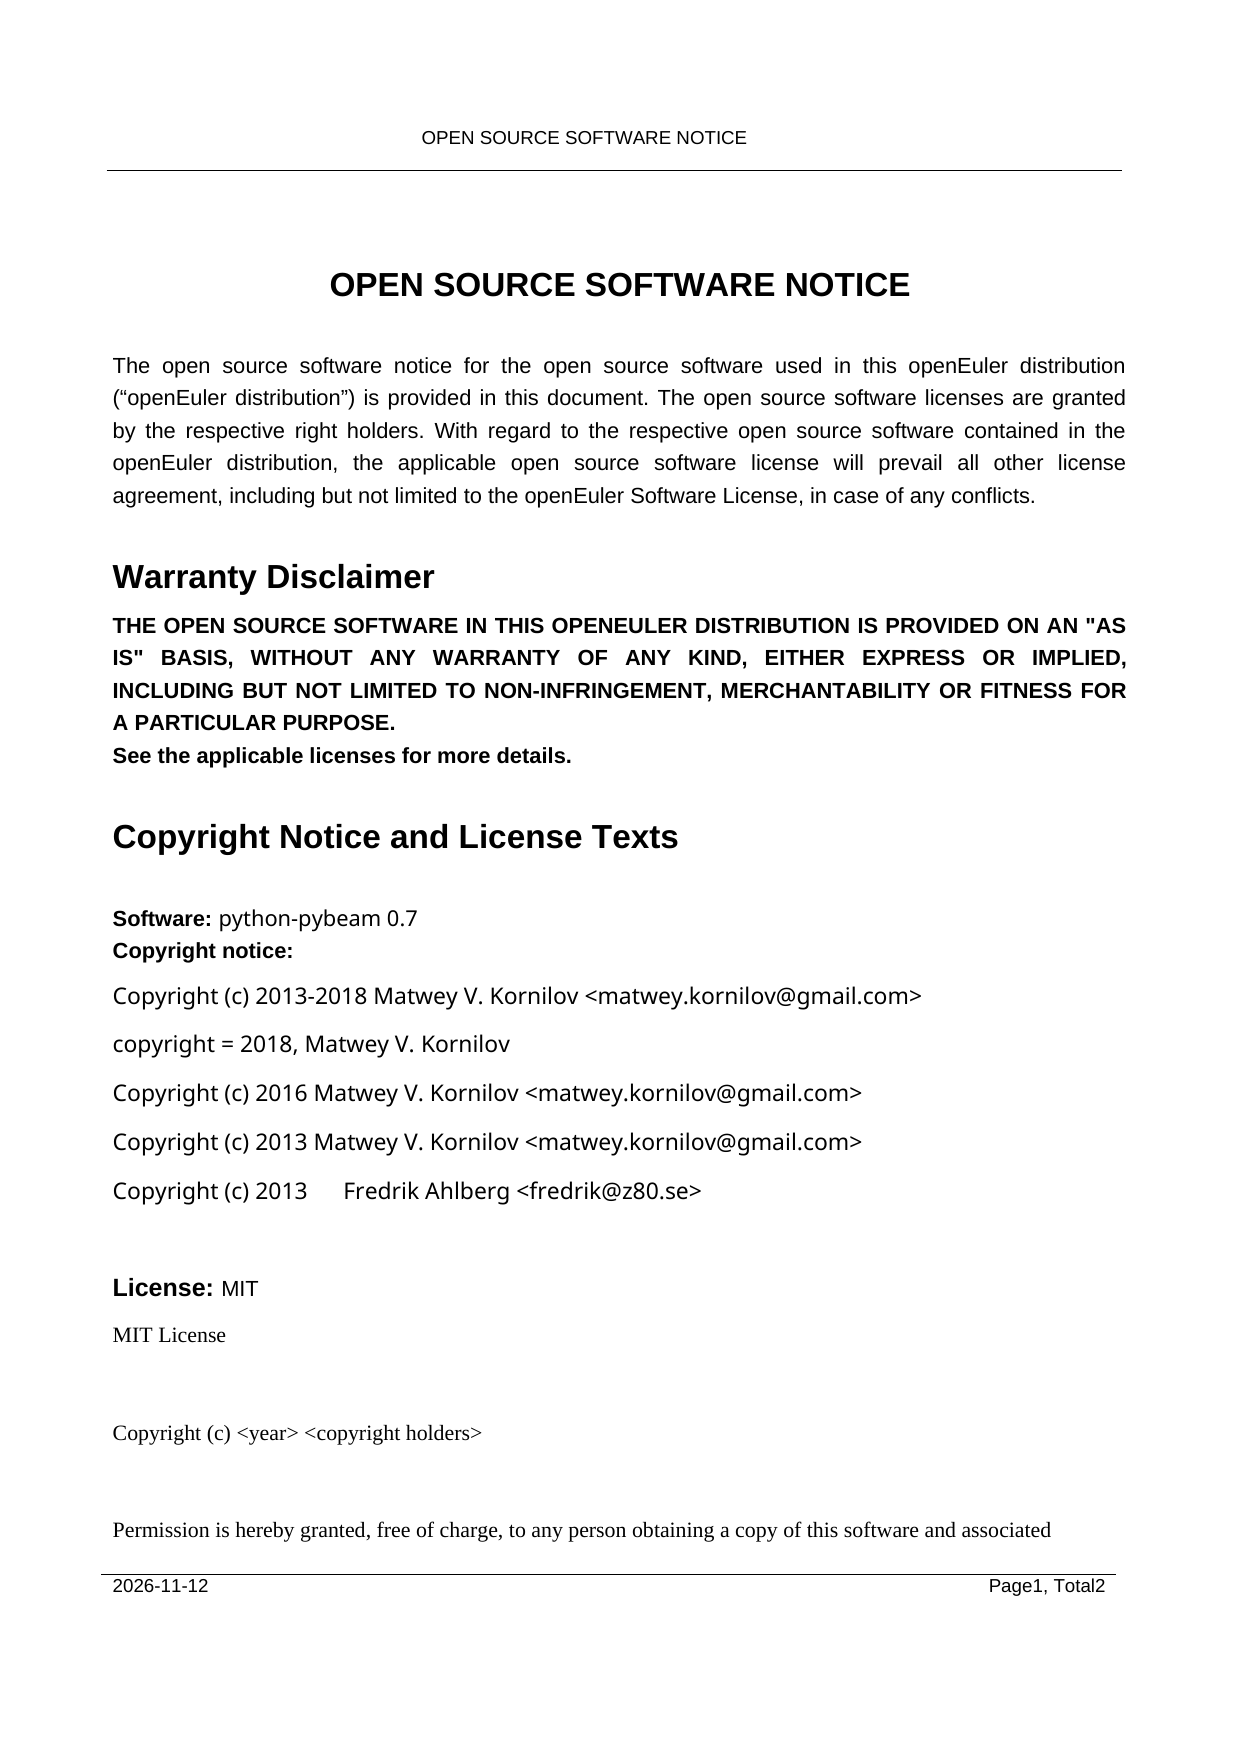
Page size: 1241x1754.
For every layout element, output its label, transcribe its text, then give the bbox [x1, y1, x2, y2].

text Software: python-pybeam 0.7 [112, 901, 1128, 934]
text License: MIT [112, 1272, 1128, 1304]
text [112, 1318, 1128, 1546]
text OPEN SOURCE SOFTWARE NOTICE [112, 251, 1128, 316]
text Copyright notice: [112, 934, 1128, 966]
text Copyright (c) 2013-2018 Matwey V. Kornilov <matwey.kornilov@gmail.com> copyright = 2018, Matwey V. Kornilov Copyright (c) 2016 Matwey V. Kornilov <matwey.kornilov@gmail.com> Copyright (c) 2013 Matwey V. Kornilov <matwey.kornilov@gmail.com> Copyright (c) 2013 Fredrik Ahlberg <fredrik@z80.se> [112, 979, 1128, 1255]
text Warranty Disclaimer [112, 544, 1128, 609]
text THE OPEN SOURCE SOFTWARE IN THIS OPENEULER DISTRIBUTION IS PROVIDED ON AN "AS IS" BASIS, WITHOUT ANY WARRANTY OF ANY KIND, EITHER EXPRESS OR IMPLIED, INCLUDING BUT NOT LIMITED TO NON-INFRINGEMENT, MERCHANTABILITY OR FITNESS FOR A PARTICULAR PURPOSE. See the applicable licenses for more details. [112, 609, 1128, 771]
text The open source software notice for the open source software used in this openEuler distribution (“openEuler distribution”) is provided in this document. The open source software licenses are granted by the respective right holders. With regard to the respective open source software contained in the openEuler distribution, the applicable open source software license will prevail all other license agreement, including but not limited to the openEuler Software License, in case of any conflicts. [112, 349, 1128, 511]
text Copyright Notice and License Texts [112, 804, 1128, 869]
